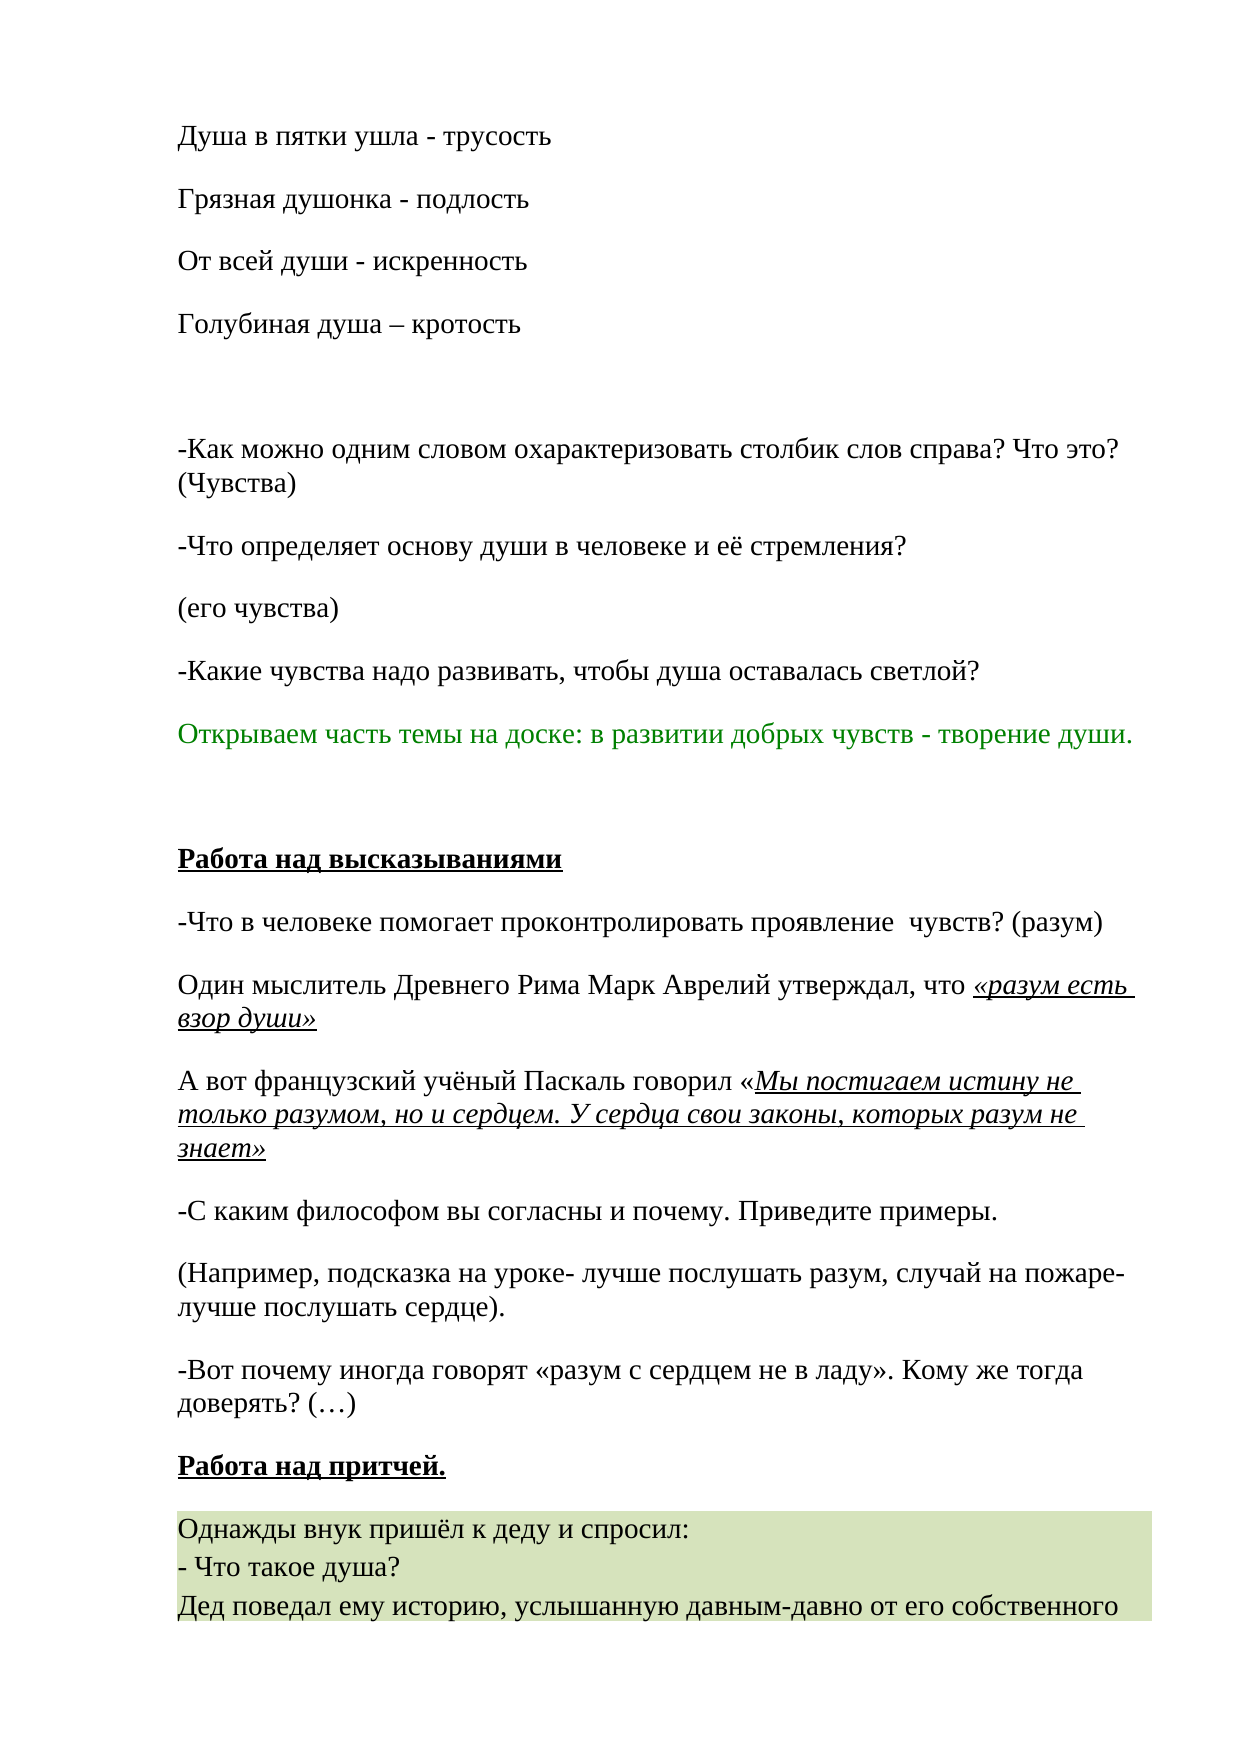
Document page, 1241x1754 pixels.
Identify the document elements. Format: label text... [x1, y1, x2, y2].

text Работа над высказываниями [177, 841, 1152, 875]
text Открываем часть темы на доске: в развитии добрых чувств - творение души. [177, 716, 1152, 749]
text (его чувства) [177, 591, 1152, 624]
text -Вот почему иногда говорят «разум с сердцем не в ладу». Кому же тогда доверять? (…) [177, 1352, 1152, 1419]
text От всей души - искренность [177, 243, 1152, 277]
text Работа над притчей. [177, 1448, 1152, 1482]
text -Что определяет основу души в человеке и её стремления? [177, 528, 1152, 561]
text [177, 1511, 1152, 1621]
text -Какие чувства надо развивать, чтобы душа оставалась светлой? [177, 653, 1152, 687]
text -Как можно одним словом охарактеризовать столбик слов справа? Что это? (Чувства) [177, 432, 1152, 499]
text -Что в человеке помогает проконтролировать проявление чувств? (разум) [177, 904, 1152, 938]
text Один мыслитель Древнего Рима Марк Аврелий утверждал, что «разум есть взор души» [177, 967, 1152, 1034]
text Душа в пятки ушла - трусость [177, 118, 1152, 152]
text Голубиная душа – кротость [177, 306, 1152, 340]
text Грязная душонка - подлость [177, 181, 1152, 214]
text -С каким философом вы согласны и почему. Приведите примеры. [177, 1193, 1152, 1226]
text (Например, подсказка на уроке- лучше послушать разум, случай на пожаре- лучше послушать сердце). [177, 1256, 1152, 1323]
text А вот французский учёный Паскаль говорил «Мы постигаем истину не только разумом, но и сердцем. У сердца свои законы, которых разум не знает» [177, 1063, 1152, 1164]
